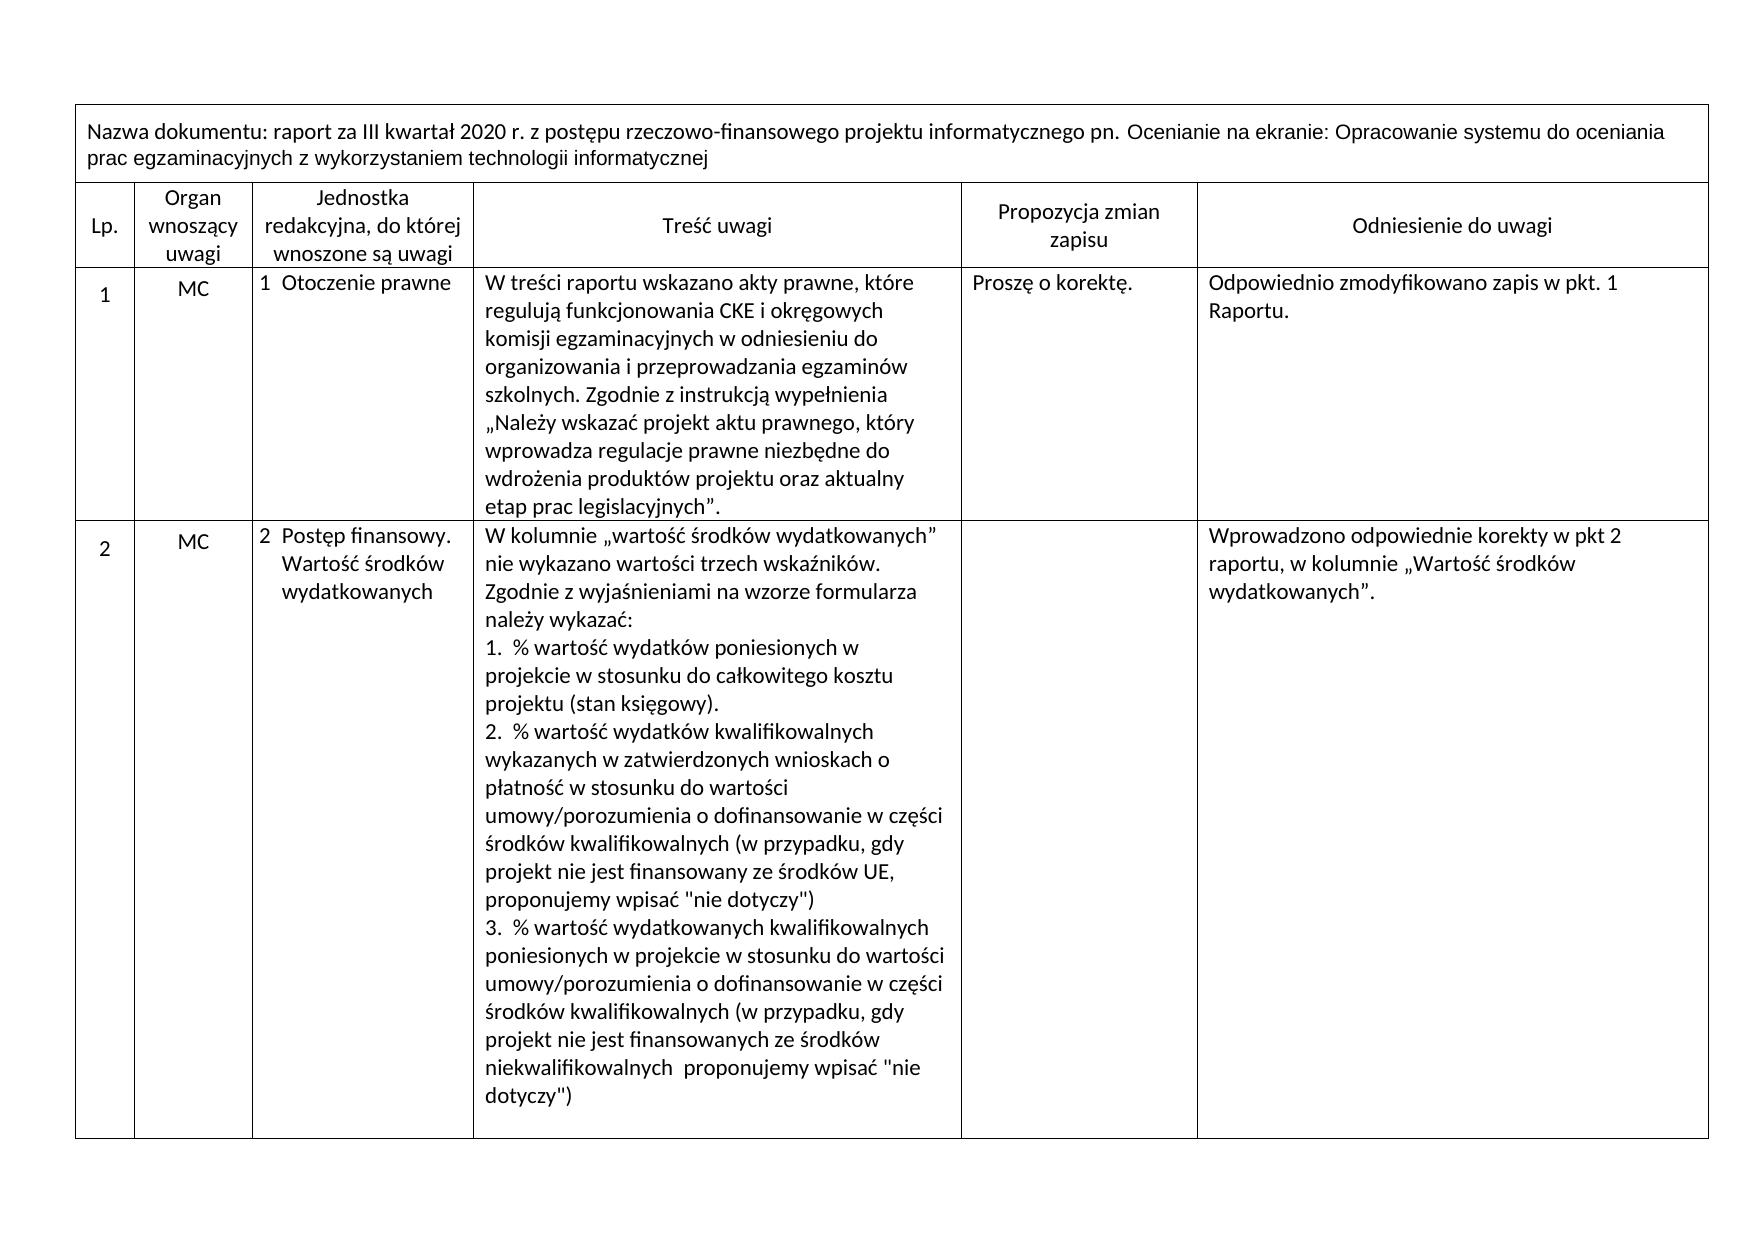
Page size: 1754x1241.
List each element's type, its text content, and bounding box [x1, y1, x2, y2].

table_header Nazwa dokumentu: raport za III kwartał 2020 r. z postępu rzeczowo-finansowego projektu informatycznego pn. Ocenianie na ekranie: Opracowanie systemu do oceniania prac egzaminacyjnych z wykorzystaniem technologii informatycznej [76, 105, 1708, 182]
table_cell 2 [76, 521, 134, 1138]
table_cell Odniesienie do uwagi [1198, 183, 1708, 267]
table_cell MC [135, 268, 252, 520]
table_cell [962, 521, 1197, 1138]
table_cell Organ wnoszący uwagi [135, 183, 252, 267]
table_cell Proszę o korektę. [962, 268, 1197, 520]
table_cell Propozycja zmian zapisu [962, 183, 1197, 267]
table_cell W treści raportu wskazano akty prawne, które regulują funkcjonowania CKE i okręgowych komisji egzaminacyjnych w odniesieniu do organizowania i przeprowadzania egzaminów szkolnych. Zgodnie z instrukcją wypełnienia „Należy wskazać projekt aktu prawnego, który wprowadza regulacje prawne niezbędne do wdrożenia produktów projektu oraz aktualny etap prac legislacyjnych”. [474, 268, 961, 520]
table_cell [253, 521, 473, 1138]
table_cell Lp. [76, 183, 134, 267]
table_cell Odpowiednio zmodyfikowano zapis w pkt. 1 Raportu. [1198, 268, 1708, 520]
table_cell 1 [76, 268, 134, 520]
table_cell Treść uwagi [474, 183, 961, 267]
table_cell MC [135, 521, 252, 1138]
table_cell Otoczenie prawne [253, 268, 473, 520]
table_cell Jednostka redakcyjna, do której wnoszone są uwagi [253, 183, 473, 267]
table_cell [1198, 521, 1708, 1138]
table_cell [474, 521, 961, 1138]
